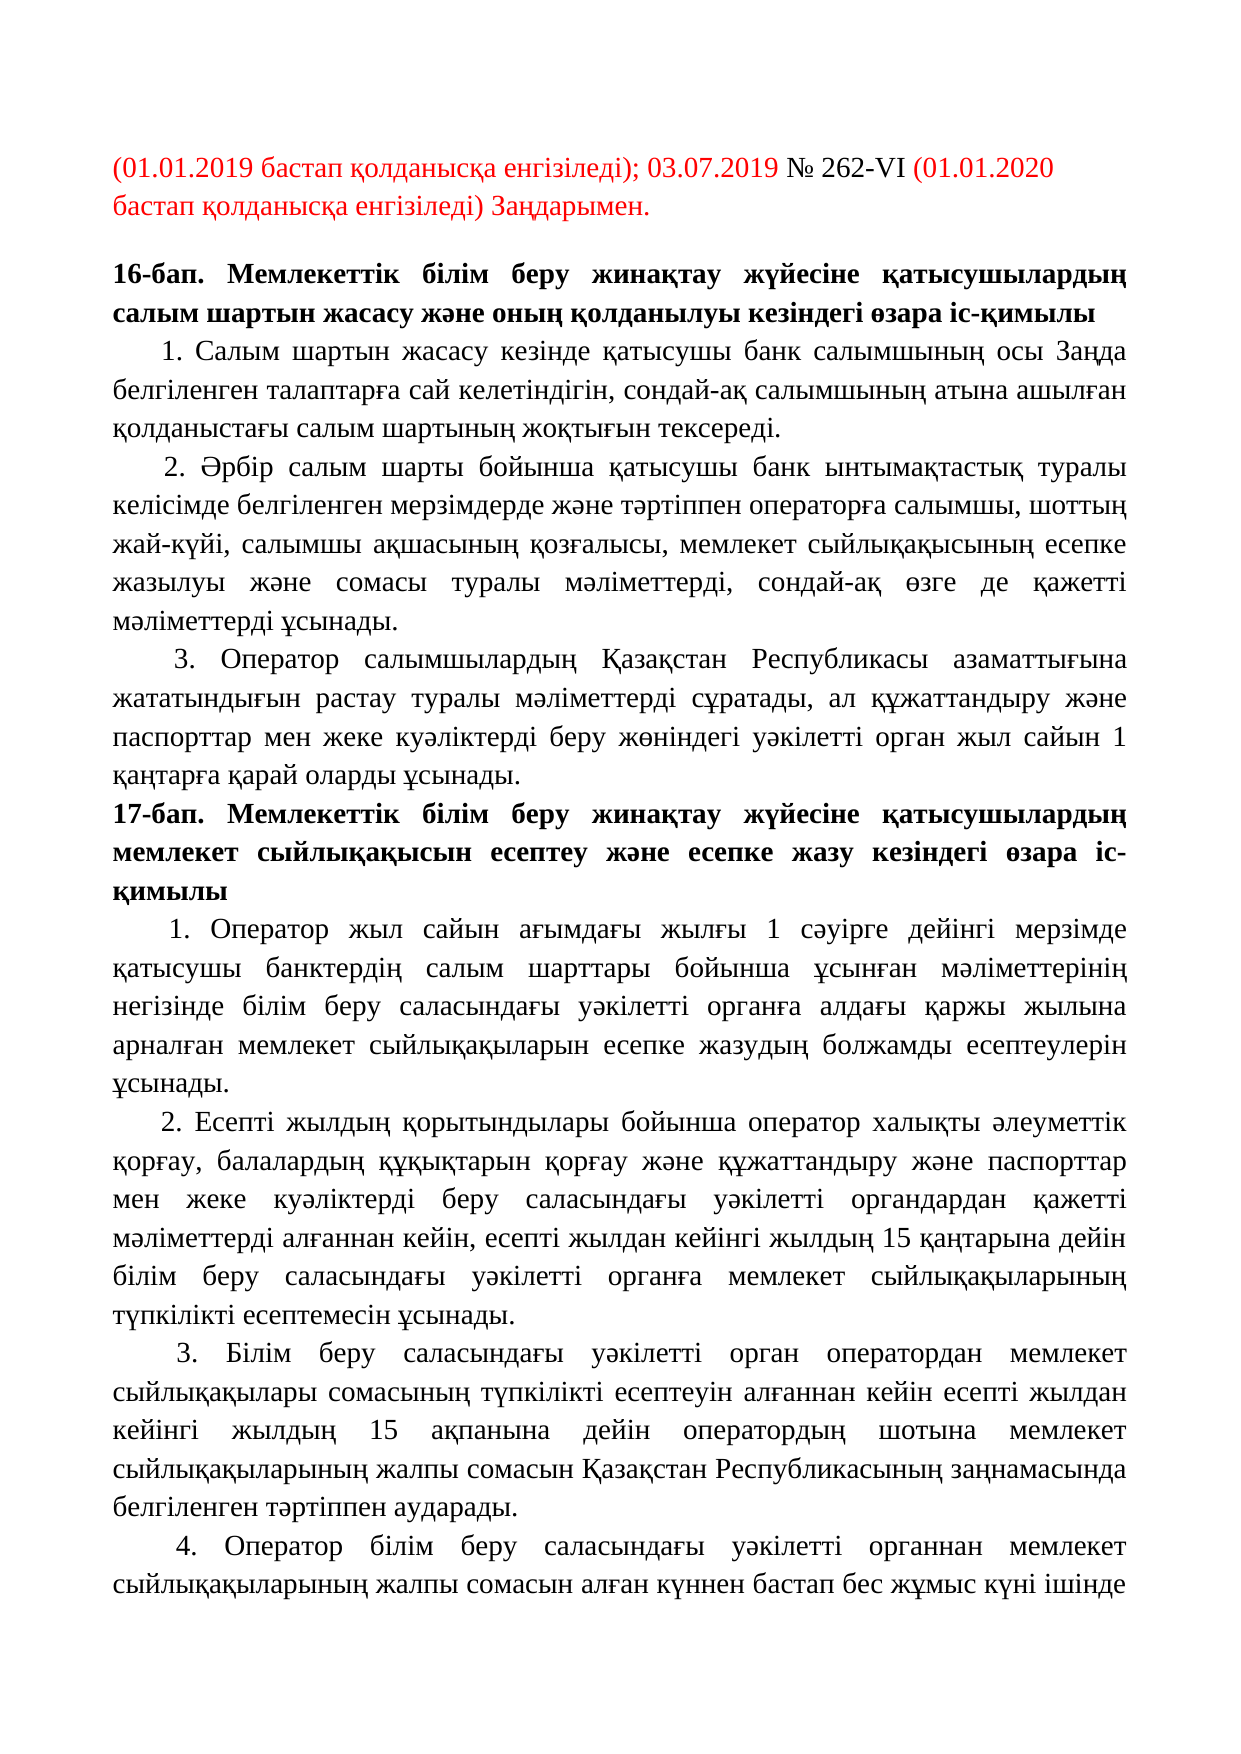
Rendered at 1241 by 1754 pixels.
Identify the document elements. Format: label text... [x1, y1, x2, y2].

text 1. Салым шартын жасасу кезінде қатысушы банк салымшының осы Заңда белгіленген талаптарға сай келетіндігін, сондай-ақ салымшының атына ашылған қолданыстағы салым шартының жоқтығын тексереді. [112, 333, 1128, 444]
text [112, 1528, 1128, 1600]
text 3. Оператор салымшылардың Қазақстан Республикасы азаматтығына жататындығын растау туралы мәліметтерді сұратады, ал құжаттандыру және паспорттар мен жеке куәліктерді беру жөніндегі уәкілетті орган жыл сайын 1 қаңтарға қарай оларды ұсынады. [112, 642, 1128, 791]
text 1. Оператор жыл сайын ағымдағы жылғы 1 сәуірге дейінгі мерзімде қатысушы банктердің салым шарттары бойынша ұсынған мәліметтерінің негізінде білім беру саласындағы уәкілетті органға алдағы қаржы жылына арналған мемлекет сыйлықақыларын есепке жазудың болжамды есептеулерін ұсынады. [112, 911, 1128, 1099]
text 2. Әрбір салым шарты бойынша қатысушы банк ынтымақтастық туралы келісімде белгіленген мерзімдерде және тәртіппен операторға салымшы, шоттың жай-күйі, салымшы ақшасының қозғалысы, мемлекет сыйлықақысының есепке жазылуы және сомасы туралы мәліметтерді, сондай-ақ өзге де қажетті мәліметтерді ұсынады. [112, 449, 1128, 637]
text 2. Есепті жылдың қорытындылары бойынша оператор халықты әлеуметтік қорғау, балалардың құқықтарын қорғау және құжаттандыру және паспорттар мен жеке куәліктерді беру саласындағы уәкілетті органдардан қажетті мәліметтерді алғаннан кейін, есепті жылдан кейінгі жылдың 15 қаңтарына дейін білім беру саласындағы уәкілетті органға мемлекет сыйлықақыларының түпкілікті есептемесін ұсынады. [112, 1104, 1128, 1330]
text 17-бап. Мемлекеттік білім беру жинақтау жүйесіне қатысушылардың мемлекет сыйлықақысын есептеу және есепке жазу кезіндегі өзара іс-қимылы [112, 796, 1128, 906]
text 16-бап. Мемлекеттік білім беру жинақтау жүйесiне қатысушылардың салым шартын жасасу және оның қолданылуы кезіндегі өзара іс-қимылы [112, 256, 1128, 328]
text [112, 150, 1128, 252]
text 3. Білім беру саласындағы уәкілетті орган оператордан мемлекет сыйлықақылары сомасының түпкілікті есептеуін алғаннан кейін есепті жылдан кейінгі жылдың 15 ақпанына дейін оператордың шотына мемлекет сыйлықақыларының жалпы сомасын Қазақстан Республикасының заңнамасында белгіленген тәртіппен аударады. [112, 1335, 1128, 1523]
